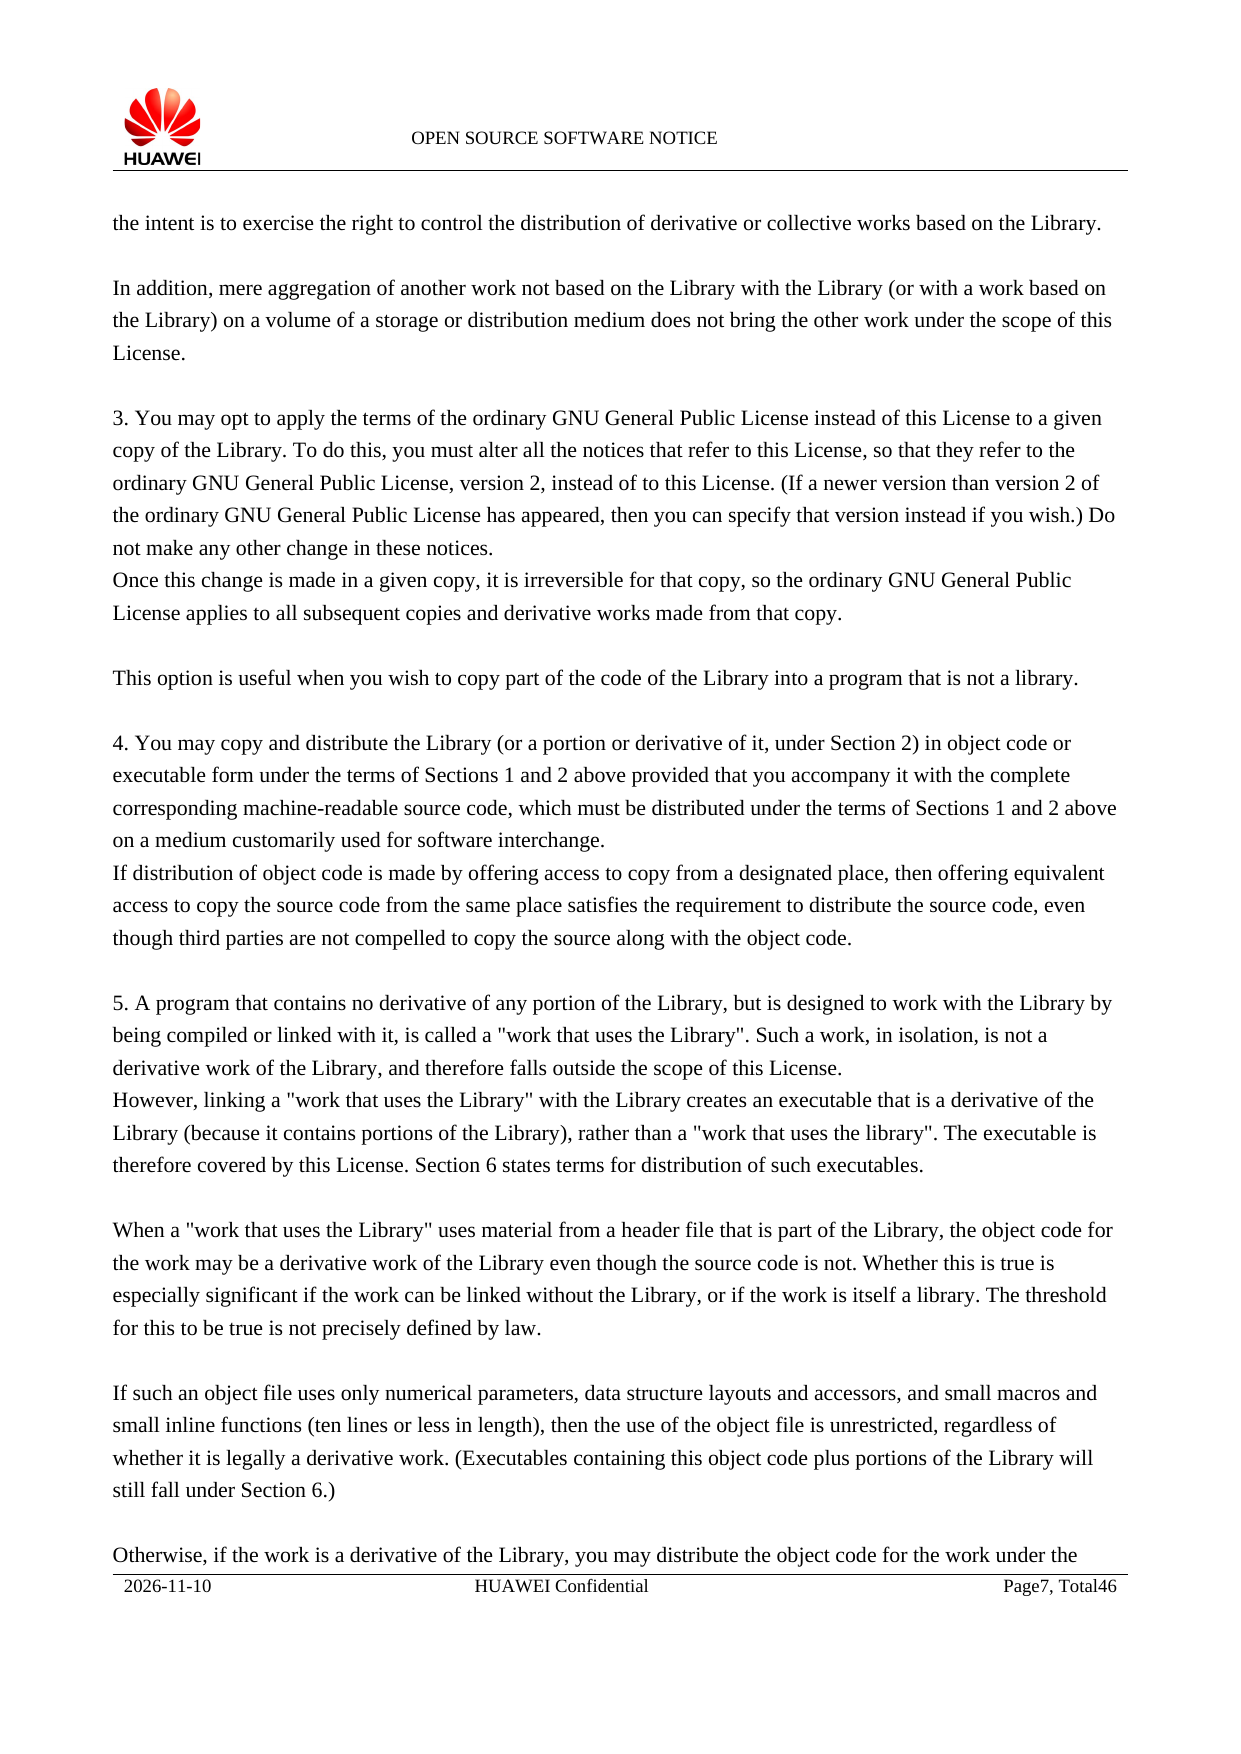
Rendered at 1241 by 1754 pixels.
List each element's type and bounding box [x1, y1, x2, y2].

picture [124, 88, 201, 165]
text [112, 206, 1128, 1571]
